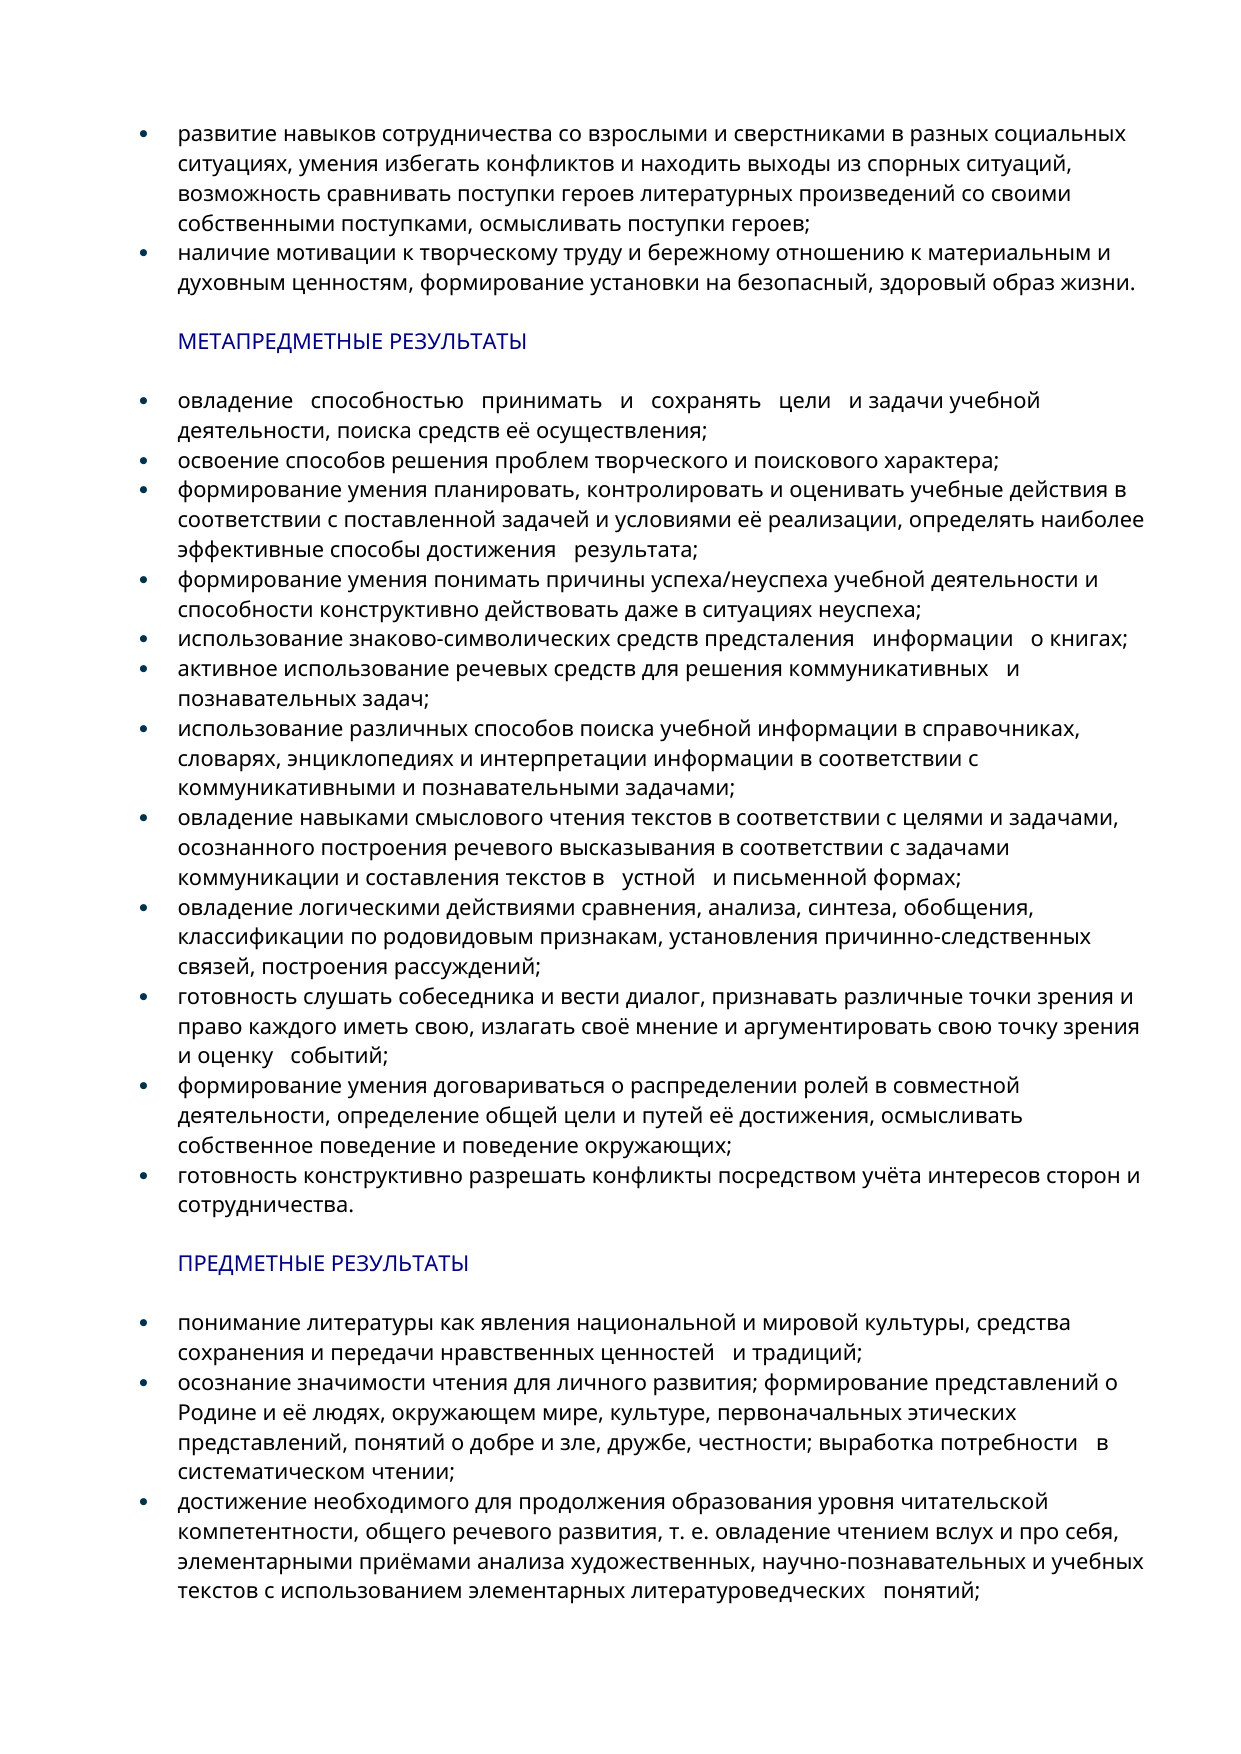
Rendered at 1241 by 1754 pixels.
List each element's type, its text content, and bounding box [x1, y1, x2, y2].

list формирование умения договариваться о распределении ролей в совместной деятельности, определение общей цели и путей её достижения, осмысливать собственное поведение и поведение окружающих; [140, 1070, 1152, 1159]
list понимание литературы как явления национальной и мировой культуры, средства сохранения и передачи нравственных ценностей и традиций; [140, 1307, 1152, 1367]
list готовность слушать собеседника и вести диалог, признавать различные точки зрения и право каждого иметь свою, излагать своё мнение и аргументировать свою точку зрения и оценку событий; [140, 981, 1152, 1070]
text МЕТАПРЕДМЕТНЫЕ РЕЗУЛЬТАТЫ [177, 326, 1152, 356]
list освоение способов решения проблем творческого и поискового характера; [140, 444, 1152, 474]
list наличие мотивации к творческому труду и бережному отношению к материальным и духовным ценностям, формирование установки на безопасный, здоровый образ жизни. [140, 237, 1152, 297]
list использование знаково-символических средств предсталения информации о книгах; [140, 623, 1152, 653]
list формирование умения планировать, контролировать и оценивать учебные действия в соответствии с поставленной задачей и условиями её реализации, определять наиболее эффективные способы достижения результата; [140, 474, 1152, 564]
list овладение навыками смыслового чтения текстов в соответствии с целями и задачами, осознанного построения речевого высказывания в соответствии с задачами коммуникации и составления текстов в устной и письменной формах; [140, 802, 1152, 891]
list формирование умения понимать причины успеха/неуспеха учебной деятельности и способности конструктивно действовать даже в ситуациях неуспеха; [140, 564, 1152, 623]
list использование различных способов поиска учебной информации в справочниках, словарях, энциклопедиях и интерпретации информации в соответствии с коммуникативными и познавательными задачами; [140, 713, 1152, 802]
list развитие навыков сотрудничества со взрослыми и сверстниками в разных социальных ситуациях, умения избегать конфликтов и находить выходы из спорных ситуаций, возможность сравнивать поступки героев литературных произведений со своими собственными поступками, осмысливать поступки героев; [140, 118, 1152, 237]
list достижение необходимого для продолжения образования уровня читательской компетентности, общего речевого развития, т. е. овладение чтением вслух и про себя, элементарными приёмами анализа художественных, научно-познавательных и учебных текстов с использованием элементарных литературоведческих понятий; [140, 1486, 1152, 1605]
list готовность конструктивно разрешать конфликты посредством учёта интересов сторон и сотрудничества. [140, 1159, 1152, 1219]
text ПРЕДМЕТНЫЕ РЕЗУЛЬТАТЫ [177, 1248, 1152, 1278]
list овладение способностью принимать и сохранять цели и задачи учебной деятельности, поиска средств её осуществления; [140, 385, 1152, 444]
list овладение логическими действиями сравнения, анализа, синтеза, обобщения, классификации по родовидовым признакам, установления причинно-следственных связей, построения рассуждений; [140, 891, 1152, 981]
list осознание значимости чтения для личного развития; формирование представлений о Родине и её людях, окружающем мире, культуре, первоначальных этических представлений, понятий о добре и зле, дружбе, честности; выработка потребности в систематическом чтении; [140, 1367, 1152, 1486]
list активное использование речевых средств для решения коммуникативных и познавательных задач; [140, 653, 1152, 713]
